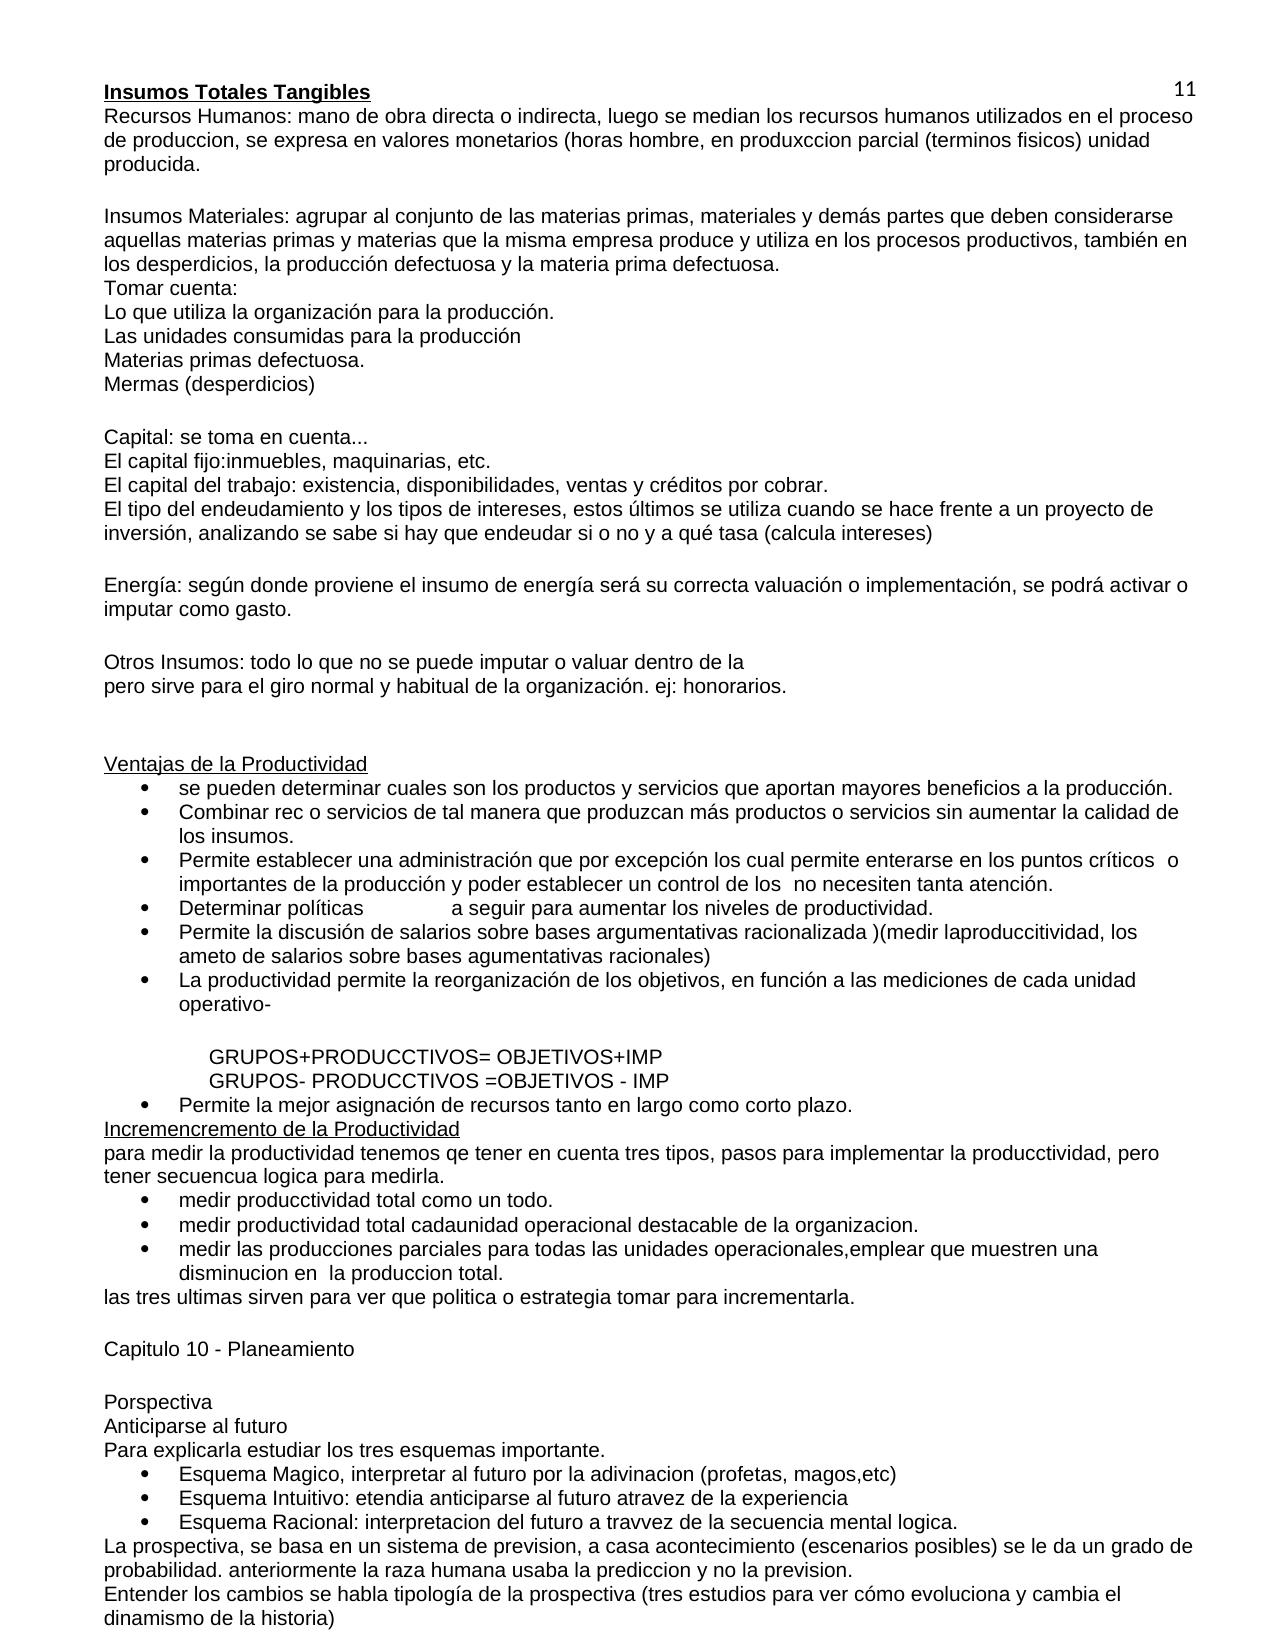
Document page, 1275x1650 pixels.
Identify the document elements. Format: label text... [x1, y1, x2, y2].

text GRUPOS- PRODUCCTIVOS =OBJETIVOS - IMP [103, 1068, 1196, 1092]
list medir productividad total cadaunidad operacional destacable de la organizacion. [141, 1212, 1196, 1236]
text Capitulo 10 - Planeamiento [103, 1337, 1196, 1361]
text Otros Insumos: todo lo que no se puede imputar o valuar dentro de la [103, 650, 1196, 674]
text Anticiparse al futuro [103, 1414, 1196, 1438]
list Permite la discusión de salarios sobre bases argumentativas racionalizada )(medir laproduccitividad, los ameto de salarios sobre bases agumentativas racionales) [141, 920, 1196, 968]
text Incremencremento de la Productividad [103, 1116, 1196, 1140]
text El capital del trabajo: existencia, disponibilidades, ventas y créditos por cobrar. [103, 473, 1196, 497]
text Tomar cuenta: [103, 276, 1196, 300]
text Mermas (desperdicios) [103, 372, 1196, 396]
text para medir la productividad tenemos qe tener en cuenta tres tipos, pasos para implementar la producctividad, pero tener secuencua logica para medirla. [103, 1140, 1196, 1188]
text Las unidades consumidas para la producción [103, 324, 1196, 348]
list se pueden determinar cuales son los productos y servicios que aportan mayores beneficios a la producción. [141, 776, 1196, 799]
text Ventajas de la Productividad [103, 752, 1196, 776]
text El tipo del endeudamiento y los tipos de intereses, estos últimos se utiliza cuando se hace frente a un proyecto de inversión, analizando se sabe si hay que endeudar si o no y a qué tasa (calcula intereses) [103, 497, 1196, 544]
text Insumos Totales Tangibles Recursos Humanos: mano de obra directa o indirecta, luego se median los recursos humanos utilizados en el proceso de produccion, se expresa en valores monetarios (horas hombre, en produxccion parcial (terminos fisicos) unidad producida. [103, 80, 1196, 176]
list Permite establecer una administración que por excepción los cual permite enterarse en los puntos críticos o importantes de la producción y poder establecer un control de los no necesiten tanta atención. [141, 848, 1196, 896]
text las tres ultimas sirven para ver que politica o estrategia tomar para incrementarla. [103, 1284, 1196, 1308]
text Capital: se toma en cuenta... [103, 425, 1196, 449]
text GRUPOS+PRODUCCTIVOS= OBJETIVOS+IMP [103, 1044, 1196, 1068]
list Combinar rec o servicios de tal manera que produzcan más productos o servicios sin aumentar la calidad de los insumos. [141, 799, 1196, 848]
text Materias primas defectuosa. [103, 348, 1196, 372]
text Porspectiva [103, 1390, 1196, 1414]
list medir producctividad total como un todo. [141, 1188, 1196, 1212]
list medir las producciones parciales para todas las unidades operacionales,emplear que muestren una disminucion en la produccion total. [141, 1236, 1196, 1284]
list Esquema Racional: interpretacion del futuro a travvez de la secuencia mental logica. [141, 1510, 1196, 1534]
list Permite la mejor asignación de recursos tanto en largo como corto plazo. [141, 1092, 1196, 1116]
text La prospectiva, se basa en un sistema de prevision, a casa acontecimiento (escenarios posibles) se le da un grado de probabilidad. anteriormente la raza humana usaba la prediccion y no la prevision. [103, 1534, 1196, 1582]
text Para explicarla estudiar los tres esquemas importante. [103, 1438, 1196, 1462]
text Lo que utiliza la organización para la producción. [103, 300, 1196, 324]
list La productividad permite la reorganización de los objetivos, en función a las mediciones de cada unidad operativo- [141, 968, 1196, 1016]
text Insumos Materiales: agrupar al conjunto de las materias primas, materiales y demás partes que deben considerarse aquellas materias primas y materias que la misma empresa produce y utiliza en los procesos productivos, también en los desperdicios, la producción defectuosa y la materia prima defectuosa. [103, 204, 1196, 276]
list Esquema Magico, interpretar al futuro por la adivinacion (profetas, magos,etc) [141, 1462, 1196, 1486]
text pero sirve para el giro normal y habitual de la organización. ej: honorarios. [103, 674, 1196, 698]
text El capital fijo:inmuebles, maquinarias, etc. [103, 449, 1196, 473]
text Entender los cambios se habla tipología de la prospectiva (tres estudios para ver cómo evoluciona y cambia el dinamismo de la historia) [103, 1582, 1196, 1630]
text Energía: según donde proviene el insumo de energía será su correcta valuación o implementación, se podrá activar o imputar como gasto. [103, 573, 1196, 621]
list Esquema Intuitivo: etendia anticiparse al futuro atravez de la experiencia [141, 1486, 1196, 1510]
list Determinar políticas a seguir para aumentar los niveles de productividad. [141, 896, 1196, 920]
